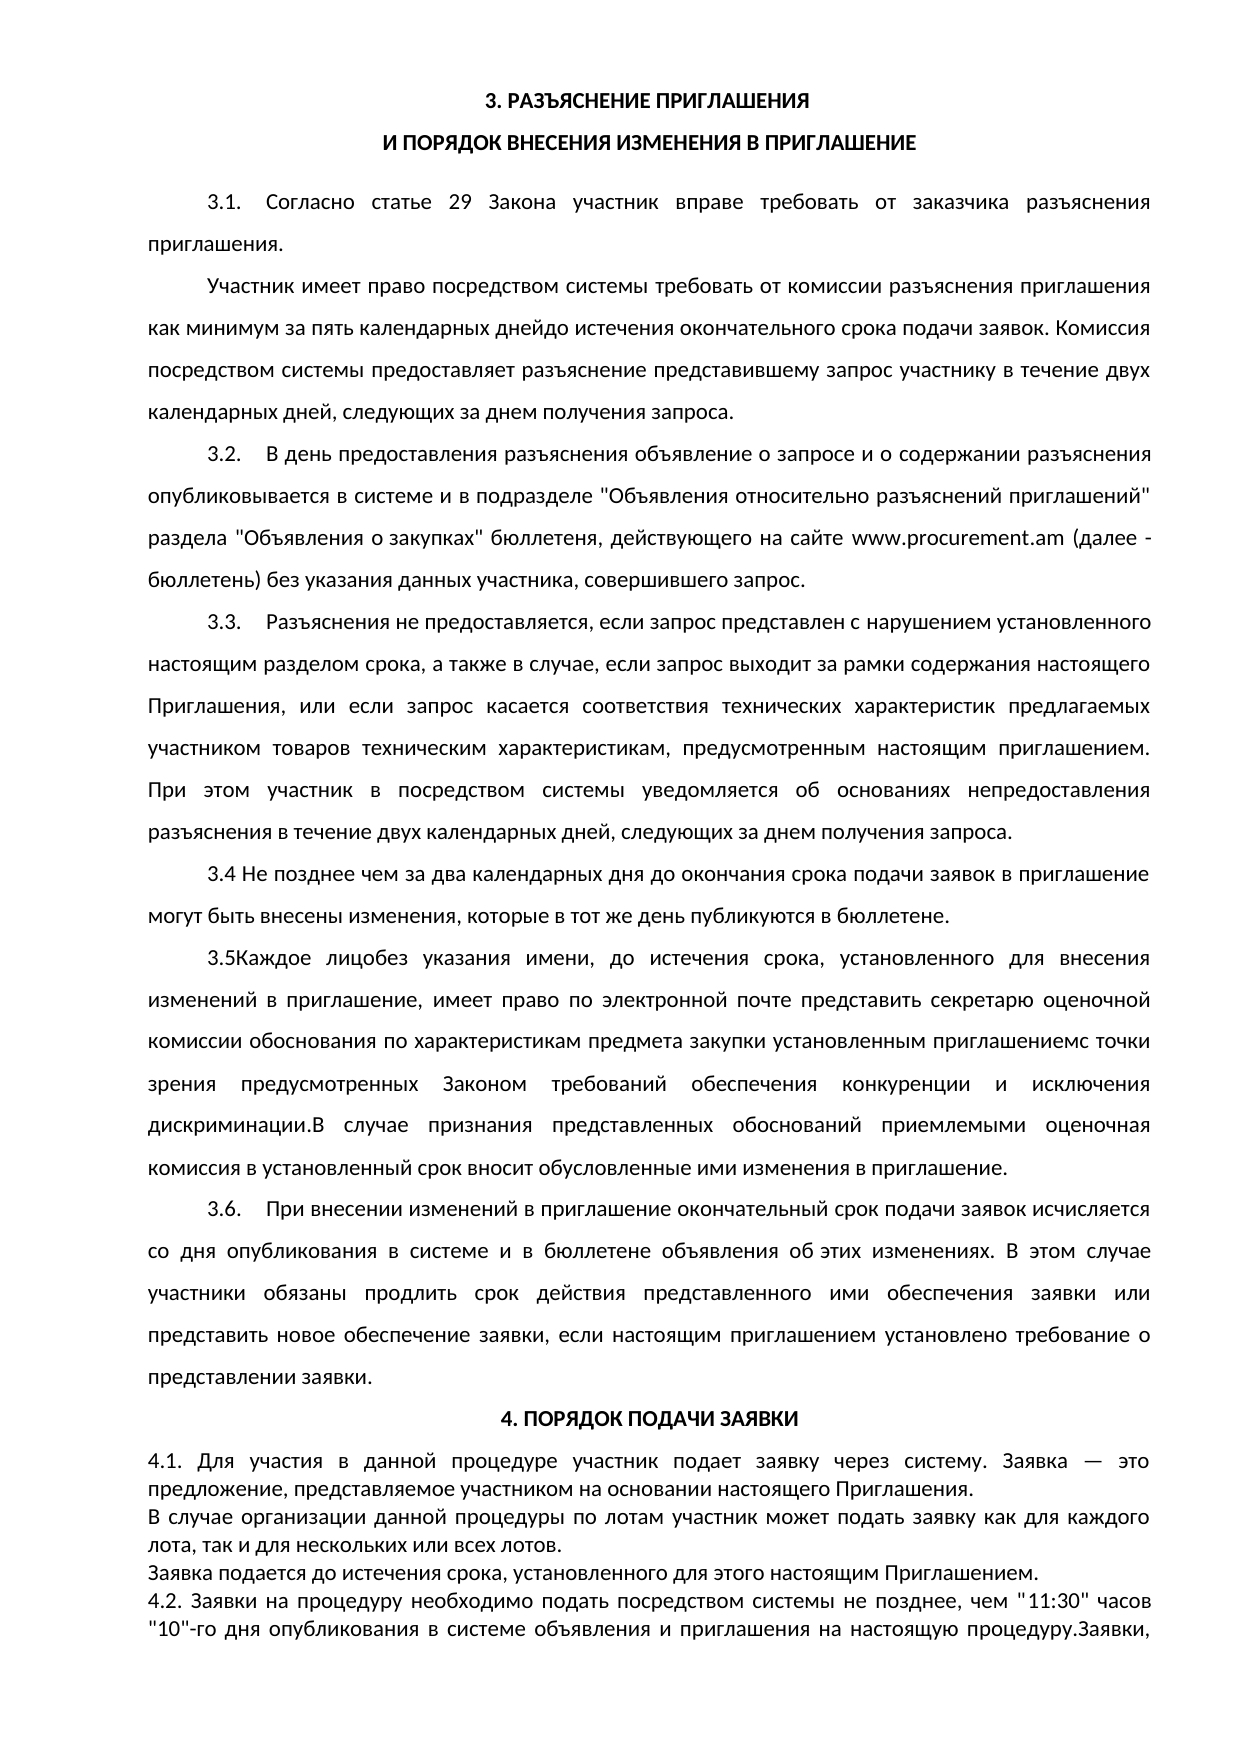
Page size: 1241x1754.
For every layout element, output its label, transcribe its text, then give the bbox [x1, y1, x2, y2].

text 3.5Каждое лицобез указания имени, до истечения срока, установленного для внесения изменений в приглашение, имеет право по электронной почте представить секретарю оценочной комиссии обоснования по характеристикам предмета закупки установленным приглашениемс точки зрения предусмотренных Законом требований обеспечения конкуренции и исключения дискриминации.В случае признания представленных обоснований приемлемыми оценочная комиссия в установленный срок вносит обусловленные ими изменения в приглашение. [148, 943, 1152, 1181]
text 3.3. Разъяснения не предоставляется, если запрос представлен с нарушением установленного настоящим разделом срока, а также в случае, если запрос выходит за рамки содержания настоящего Приглашения, или если запрос касается соответствия технических характеристик предлагаемых участником товаров техническим характеристикам, предусмотренным настоящим приглашением. При этом участник в посредством системы уведомляется об основаниях непредоставления разъяснения в течение двух календарных дней, следующих за днем получения запроса. [148, 607, 1152, 845]
text 4. ПОРЯДОК ПОДАЧИ ЗАЯВКИ [148, 1404, 1152, 1432]
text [148, 1587, 1152, 1643]
text 3.2. В день предоставления разъяснения объявление о запросе и о содержании разъяснения опубликовывается в системе и в подразделе "Объявления относительно разъяснений приглашений" раздела "Объявления о закупках" бюллетеня, действующего на сайте www.procurement.am (далее - бюллетень) без указания данных участника, совершившего запрос. [148, 439, 1152, 593]
text 3.4 Не позднее чем за два календарных дня до окончания срока подачи заявок в приглашение могут быть внесены изменения, которые в тот же день публикуются в бюллетене. [148, 859, 1152, 929]
text Заявка подается до истечения срока, установленного для этого настоящим Приглашением. [148, 1558, 1152, 1587]
text 3. РАЗЪЯСНЕНИЕ ПРИГЛАШЕНИЯ И ПОРЯДОК ВНЕСЕНИЯ ИЗМЕНЕНИЯ В ПРИГЛАШЕНИЕ [148, 86, 1152, 156]
text 3.6. При внесении изменений в приглашение окончательный срок подачи заявок исчисляется со дня опубликования в системе и в бюллетене объявления об этих изменениях. В этом случае участники обязаны продлить срок действия представленного ими обеспечения заявки или представить новое обеспечение заявки, если настоящим приглашением установлено требование о представлении заявки. [148, 1194, 1152, 1391]
text В случае организации данной процедуры по лотам участник может подать заявку как для каждого лота, так и для нескольких или всех лотов. [148, 1502, 1152, 1558]
text 4.1. Для участия в данной процедуре участник подает заявку через систему. Заявка — это предложение, представляемое участником на основании настоящего Приглашения. [148, 1446, 1152, 1502]
text 3.1. Согласно статье 29 Закона участник вправе требовать от заказчика разъяснения приглашения. [148, 187, 1152, 257]
text Участник имеет право посредством системы требовать от комиссии разъяснения приглашения как минимум за пять календарных днейдо истечения окончательного срока подачи заявок. Комиссия посредством системы предоставляет разъяснение представившему запрос участнику в течение двух календарных дней, следующих за днем получения запроса. [148, 271, 1152, 425]
